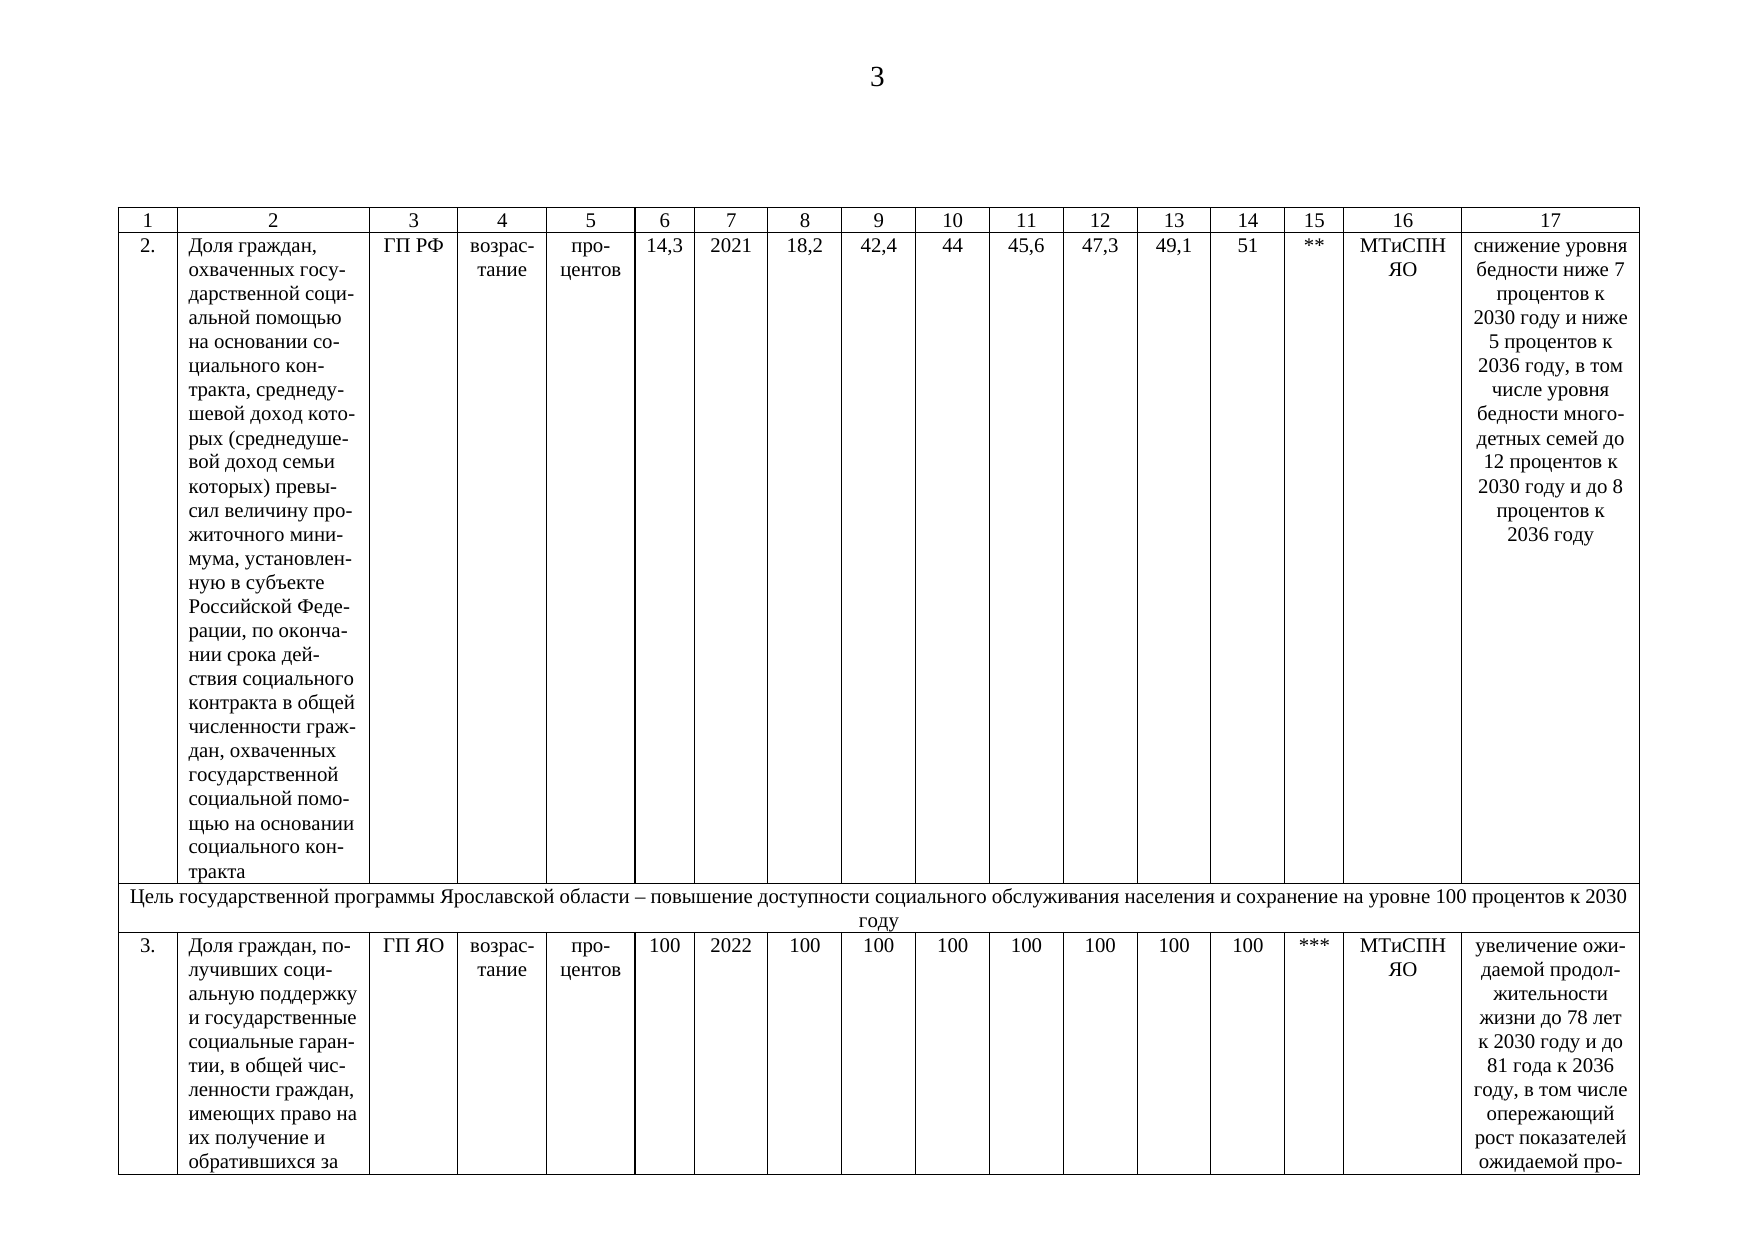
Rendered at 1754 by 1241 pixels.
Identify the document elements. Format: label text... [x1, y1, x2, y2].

table_cell возрастание [458, 233, 546, 883]
table_header 6 [636, 208, 694, 232]
table_cell 18,2 [768, 233, 841, 883]
table_header 10 [916, 208, 989, 232]
table_cell 2021 [695, 233, 767, 883]
table_cell 44 [916, 233, 989, 883]
table_cell Цель государственной программы Ярославской области – повышение доступности социального обслуживания населения и сохранение на уровне 100 процентов к 2030 году [119, 884, 1639, 932]
table_cell 42,4 [842, 233, 915, 883]
table_cell 100 [1211, 933, 1284, 1173]
table_cell МТиСПН ЯО [1344, 233, 1461, 883]
table_cell 45,6 [990, 233, 1063, 883]
table_header 1 [119, 208, 177, 232]
table_cell ГП РФ [370, 233, 457, 883]
table_header 4 [458, 208, 546, 232]
table_header 14 [1211, 208, 1284, 232]
table_header 15 [1285, 208, 1343, 232]
table_header 17 [1462, 208, 1639, 232]
table_cell возрастание [458, 933, 546, 1173]
table_cell 51 [1211, 233, 1284, 883]
table_cell МТиСПН ЯО [1344, 933, 1461, 1173]
table_cell 100 [842, 933, 915, 1173]
table_header 12 [1064, 208, 1137, 232]
table_cell 100 [636, 933, 694, 1173]
table_cell процентов [547, 933, 634, 1173]
table_cell 2. [119, 233, 177, 883]
table_cell Доля граждан, охваченных государственной социальной помощью на основании социального контракта, среднедушевой доход которых (среднедушевой доход семьи которых) превысил величину прожиточного минимума, установленную в субъекте Российской Федерации, по окончании срока действия социального контракта в общей численности граждан, охваченных государственной социальной помощью на основании социального контракта [178, 233, 369, 883]
table_cell процентов [547, 233, 634, 883]
table_cell 100 [990, 933, 1063, 1173]
table_cell *** [1285, 933, 1343, 1173]
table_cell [1462, 933, 1639, 1173]
table_cell 3. [119, 933, 177, 1173]
table_header 16 [1344, 208, 1461, 232]
table_header 8 [768, 208, 841, 232]
table_cell 14,3 [636, 233, 694, 883]
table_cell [1462, 233, 1639, 883]
table_header 2 [178, 208, 369, 232]
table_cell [178, 933, 369, 1173]
table_cell 100 [768, 933, 841, 1173]
table_header 9 [842, 208, 915, 232]
table_header 7 [695, 208, 767, 232]
table_header 11 [990, 208, 1063, 232]
table_cell ГП ЯО [370, 933, 457, 1173]
table_cell 2022 [695, 933, 767, 1173]
table_header 3 [370, 208, 457, 232]
table_cell 100 [916, 933, 989, 1173]
table_header 13 [1138, 208, 1210, 232]
table_cell 100 [1138, 933, 1210, 1173]
table_cell 47,3 [1064, 233, 1137, 883]
table_header 5 [547, 208, 634, 232]
table_cell 100 [1064, 933, 1137, 1173]
table_cell ** [1285, 233, 1343, 883]
table_cell 49,1 [1138, 233, 1210, 883]
